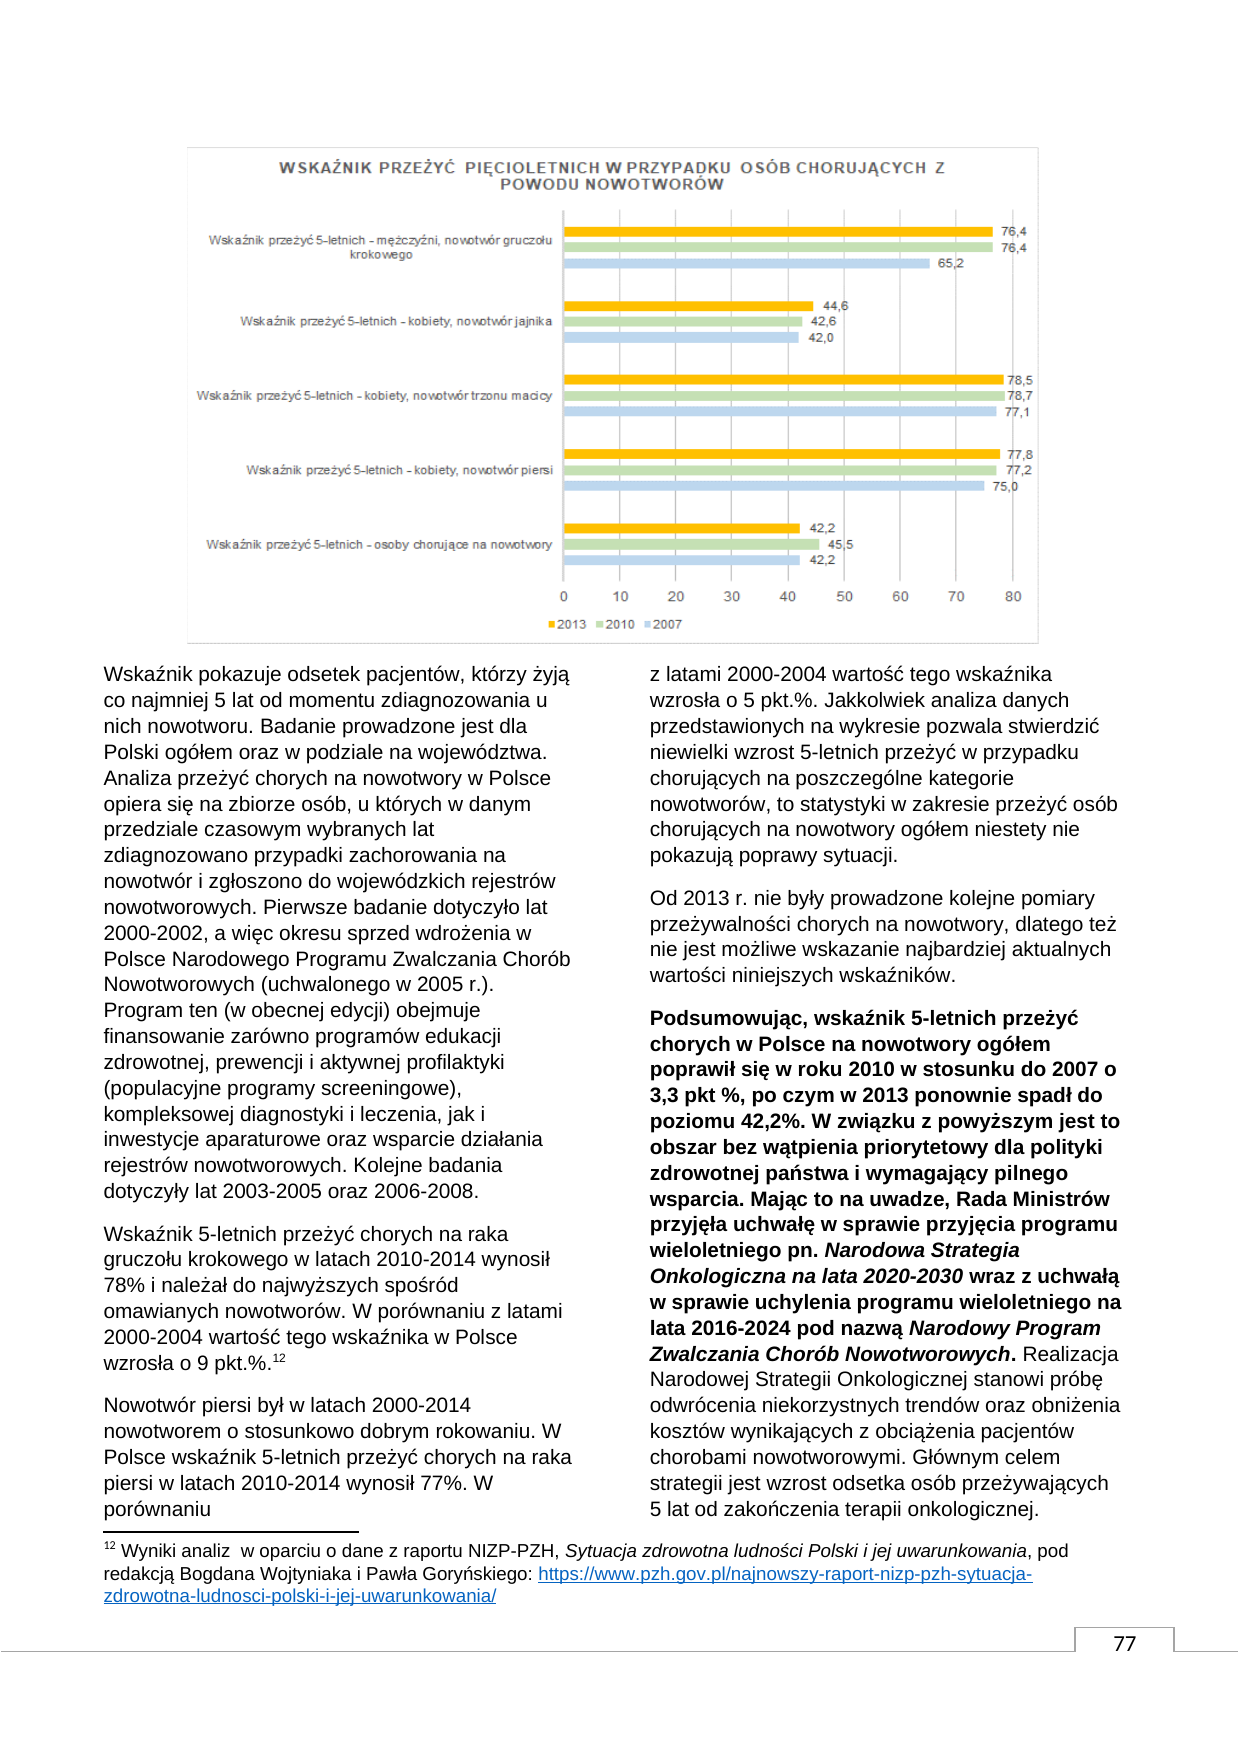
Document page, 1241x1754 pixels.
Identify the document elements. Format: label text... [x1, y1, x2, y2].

text Nowotwór piersi był w latach 2000-2014 nowotworem o stosunkowo dobrym rokowaniu. W Polsce wskaźnik 5-letnich przeżyć chorych na raka piersi w latach 2010-2014 wynosił 77%. W porównaniu z latami 2000-2004 wartość tego wskaźnika wzrosła o 5 pkt.%. Jakkolwiek analiza danych przedstawionych na wykresie pozwala stwierdzić niewielki wzrost 5-letnich przeżyć w przypadku chorujących na poszczególne kategorie nowotworów, to statystyki w zakresie przeżyć osób chorujących na nowotwory ogółem niestety nie pokazują poprawy sytuacji. [649, 662, 1122, 867]
text Wskaźnik 5-letnich przeżyć chorych na raka gruczołu krokowego w latach 2010-2014 wynosił 78% i należał do najwyższych spośród omawianych nowotworów. W porównaniu z latami 2000-2004 wartość tego wskaźnika w Polsce wzrosła o 9 pkt.%. [103, 1221, 576, 1374]
text Nowotwór piersi był w latach 2000-2014 nowotworem o stosunkowo dobrym rokowaniu. W Polsce wskaźnik 5-letnich przeżyć chorych na raka piersi w latach 2010-2014 wynosił 77%. W porównaniu z latami 2000-2004 wartość tego wskaźnika wzrosła o 5 pkt.%. Jakkolwiek analiza danych przedstawionych na wykresie pozwala stwierdzić niewielki wzrost 5-letnich przeżyć w przypadku chorujących na poszczególne kategorie nowotworów, to statystyki w zakresie przeżyć osób chorujących na nowotwory ogółem niestety nie pokazują poprawy sytuacji. [103, 1393, 576, 1520]
text Wskaźnik pokazuje odsetek pacjentów, którzy żyją co najmniej 5 lat od momentu zdiagnozowania u nich nowotworu. Badanie prowadzone jest dla Polski ogółem oraz w podziale na województwa. Analiza przeżyć chorych na nowotwory w Polsce opiera się na zbiorze osób, u których w danym przedziale czasowym wybranych lat zdiagnozowano przypadki zachorowania na nowotwór i zgłoszono do wojewódzkich rejestrów nowotworowych. Pierwsze badanie dotyczyło lat 2000-2002, a więc okresu sprzed wdrożenia w Polsce Narodowego Programu Zwalczania Chorób Nowotworowych (uchwalonego w 2005 r.). Program ten (w obecnej edycji) obejmuje finansowanie zarówno programów edukacji zdrowotnej, prewencji i aktywnej profilaktyki (populacyjne programy screeningowe), kompleksowej diagnostyki i leczenia, jak i inwestycje aparaturowe oraz wsparcie działania rejestrów nowotworowych. Kolejne badania dotyczyły lat 2003-2005 oraz 2006-2008. [103, 662, 576, 1203]
text Od 2013 r. nie były prowadzone kolejne pomiary przeżywalności chorych na nowotwory, dlatego też nie jest możliwe wskazanie najbardziej aktualnych wartości niniejszych wskaźników. [649, 886, 1122, 987]
picture [187, 147, 1039, 644]
text Podsumowując, wskaźnik 5-letnich przeżyć chorych w Polsce na nowotwory ogółem poprawił się w roku 2010 w stosunku do 2007 o 3,3 pkt %, po czym w 2013 ponownie spadł do poziomu 42,2%. W związku z powyższym jest to obszar bez wątpienia priorytetowy dla polityki zdrowotnej państwa i wymagający pilnego wsparcia. Mając to na uwadze, Rada Ministrów przyjęła uchwałę w sprawie przyjęcia programu wieloletniego pn. Narodowa Strategia Onkologiczna na lata 2020-2030 wraz z uchwałą w sprawie uchylenia programu wieloletniego na lata 2016-2024 pod nazwą Narodowy Program Zwalczania Chorób Nowotworowych. Realizacja Narodowej Strategii Onkologicznej stanowi próbę odwrócenia niekorzystnych trendów oraz obniżenia kosztów wynikających z obciążenia pacjentów chorobami nowotworowymi. Głównym celem strategii jest wzrost odsetka osób przeżywających 5 lat od zakończenia terapii onkologicznej. [649, 1006, 1122, 1520]
